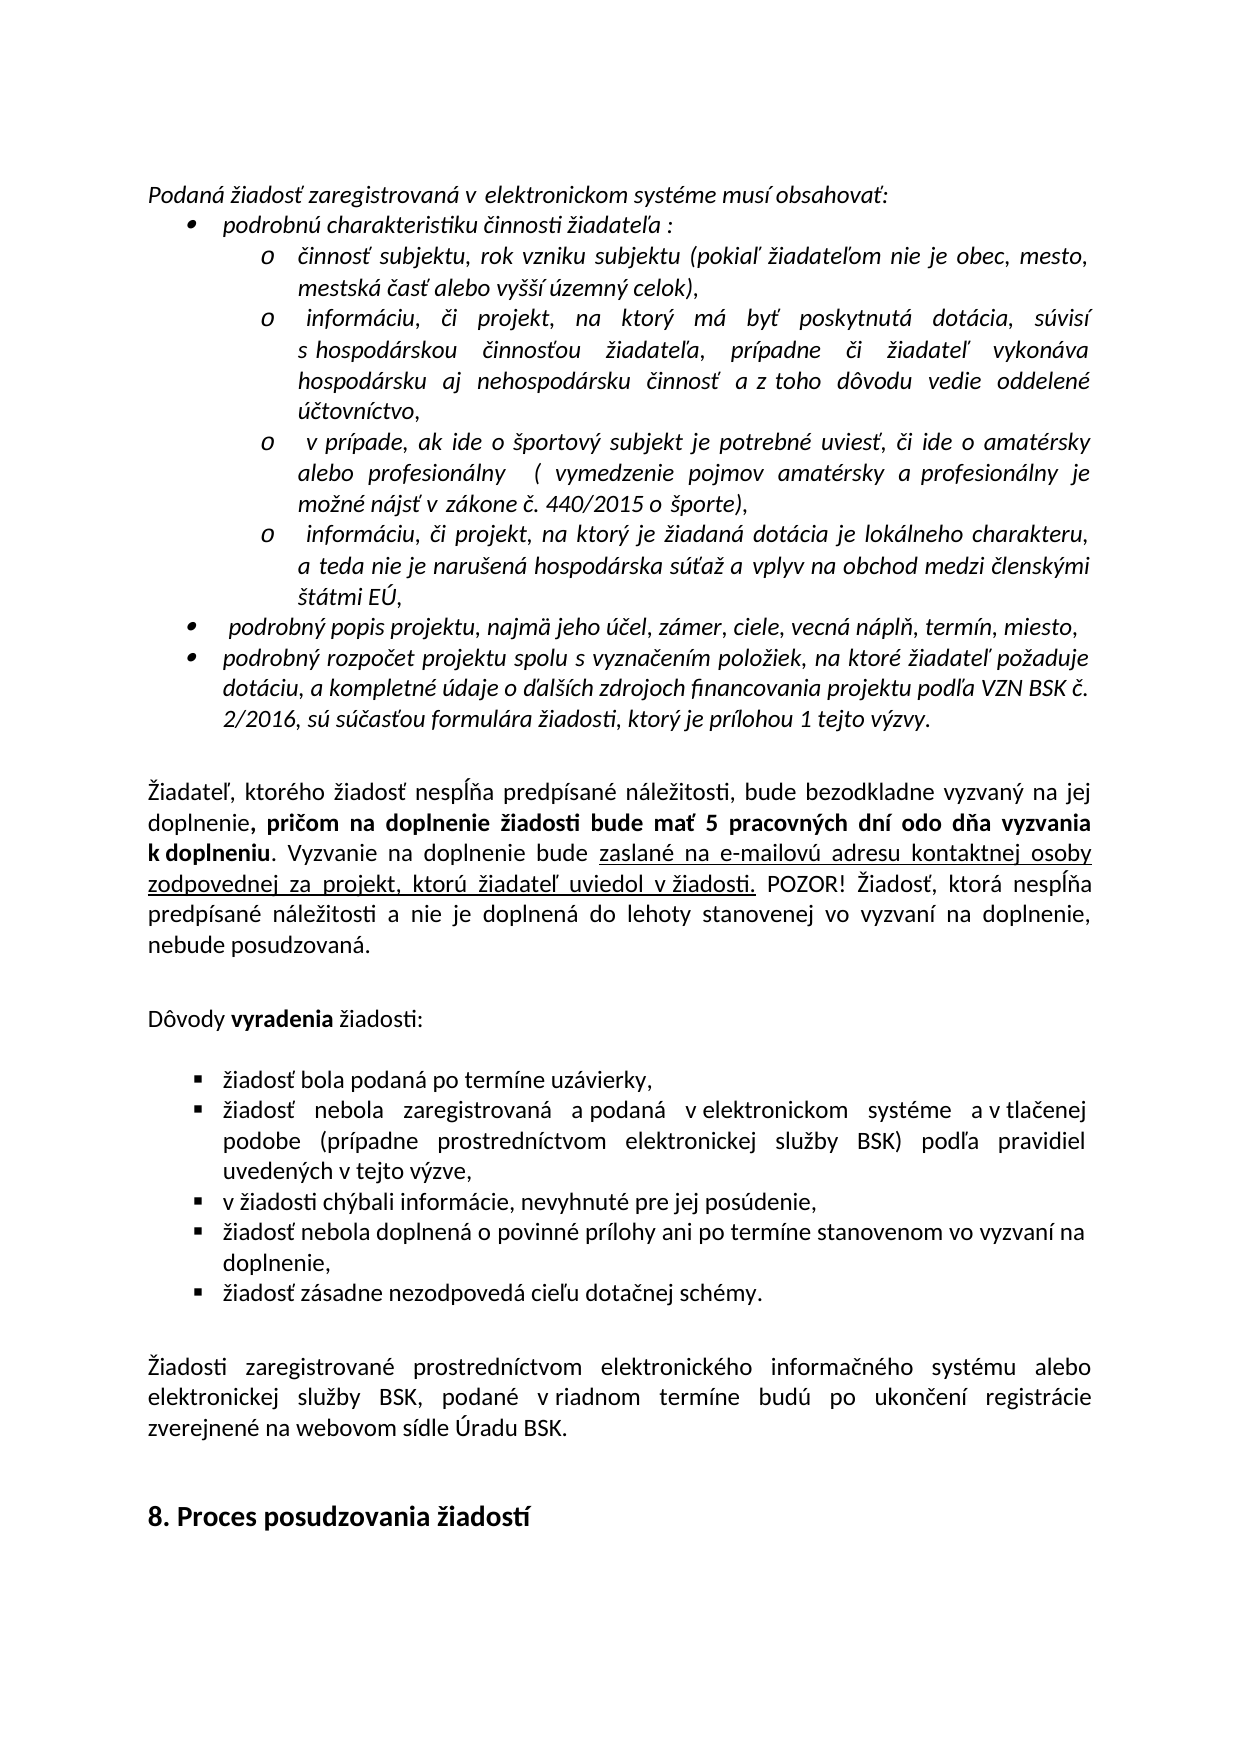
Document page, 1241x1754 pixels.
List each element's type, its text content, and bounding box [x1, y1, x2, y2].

list informáciu, či projekt, na ktorý je žiadaná dotácia je lokálneho charakteru, a teda nie je narušená hospodárska súťaž a vplyv na obchod medzi členskými štátmi EÚ, [260, 519, 1093, 611]
list informáciu, či projekt, na ktorý má byť poskytnutá dotácia, súvisí s hospodárskou činnosťou žiadateľa, prípadne či žiadateľ vykonáva hospodársku aj nehospodársku činnosť a z toho dôvodu vedie oddelené účtovníctvo, [260, 302, 1093, 426]
list podrobnú charakteristiku činnosti žiadateľa : [185, 210, 1093, 240]
list Podaná žiadosť zaregistrovaná v elektronickom systéme musí obsahovať: [148, 179, 1093, 210]
list žiadosť bola podaná po termíne uzávierky, [192, 1064, 1086, 1094]
list v žiadosti chýbali informácie, nevyhnuté pre jej posúdenie, [192, 1186, 1086, 1216]
list podrobný rozpočet projektu spolu s vyznačením položiek, na ktoré žiadateľ požaduje dotáciu, a kompletné údaje o ďalších zdrojoch financovania projektu podľa VZN BSK č. 2/2016, sú súčasťou formulára žiadosti, ktorý je prílohou 1 tejto výzvy. [185, 642, 1093, 733]
list činnosť subjektu, rok vzniku subjektu (pokiaľ žiadateľom nie je obec, mesto, mestská časť alebo vyšší územný celok), [260, 240, 1093, 302]
text 8. Proces posudzovania žiadostí [148, 1498, 1093, 1534]
list žiadosť nebola doplnená o povinné prílohy ani po termíne stanovenom vo vyzvaní na doplnenie, [192, 1216, 1086, 1277]
list žiadosť nebola zaregistrovaná a podaná v elektronickom systéme a v tlačenej podobe (prípadne prostredníctvom elektronickej služby BSK) podľa pravidiel uvedených v tejto výzve, [192, 1094, 1086, 1186]
list v prípade, ak ide o športový subjekt je potrebné uviesť, či ide o amatérsky alebo profesionálny ( vymedzenie pojmov amatérsky a profesionálny je možné nájsť v zákone č. 440/2015 o športe), [260, 426, 1093, 519]
list podrobný popis projektu, najmä jeho účel, zámer, ciele, vecná náplň, termín, miesto, [185, 611, 1093, 642]
text Žiadateľ, ktorého žiadosť nespĺňa predpísané náležitosti, bude bezodkladne vyzvaný na jej doplnenie, pričom na doplnenie žiadosti bude mať 5 pracovných dní odo dňa vyzvania k doplneniu. Vyzvanie na doplnenie bude zaslané na e-mailovú adresu kontaktnej osoby zodpovednej za projekt, ktorú žiadateľ uviedol v žiadosti. POZOR! Žiadosť, ktorá nespĺňa predpísané náležitosti a nie je doplnená do lehoty stanovenej vo vyzvaní na doplnenie, nebude posudzovaná. [148, 777, 1093, 960]
text Dôvody vyradenia žiadosti: [148, 1003, 1086, 1033]
text Žiadosti zaregistrované prostredníctvom elektronického informačného systému alebo elektronickej služby BSK, podané v riadnom termíne budú po ukončení registrácie zverejnené na webovom sídle Úradu BSK. [148, 1351, 1093, 1442]
list žiadosť zásadne nezodpovedá cieľu dotačnej schémy. [192, 1277, 1086, 1308]
